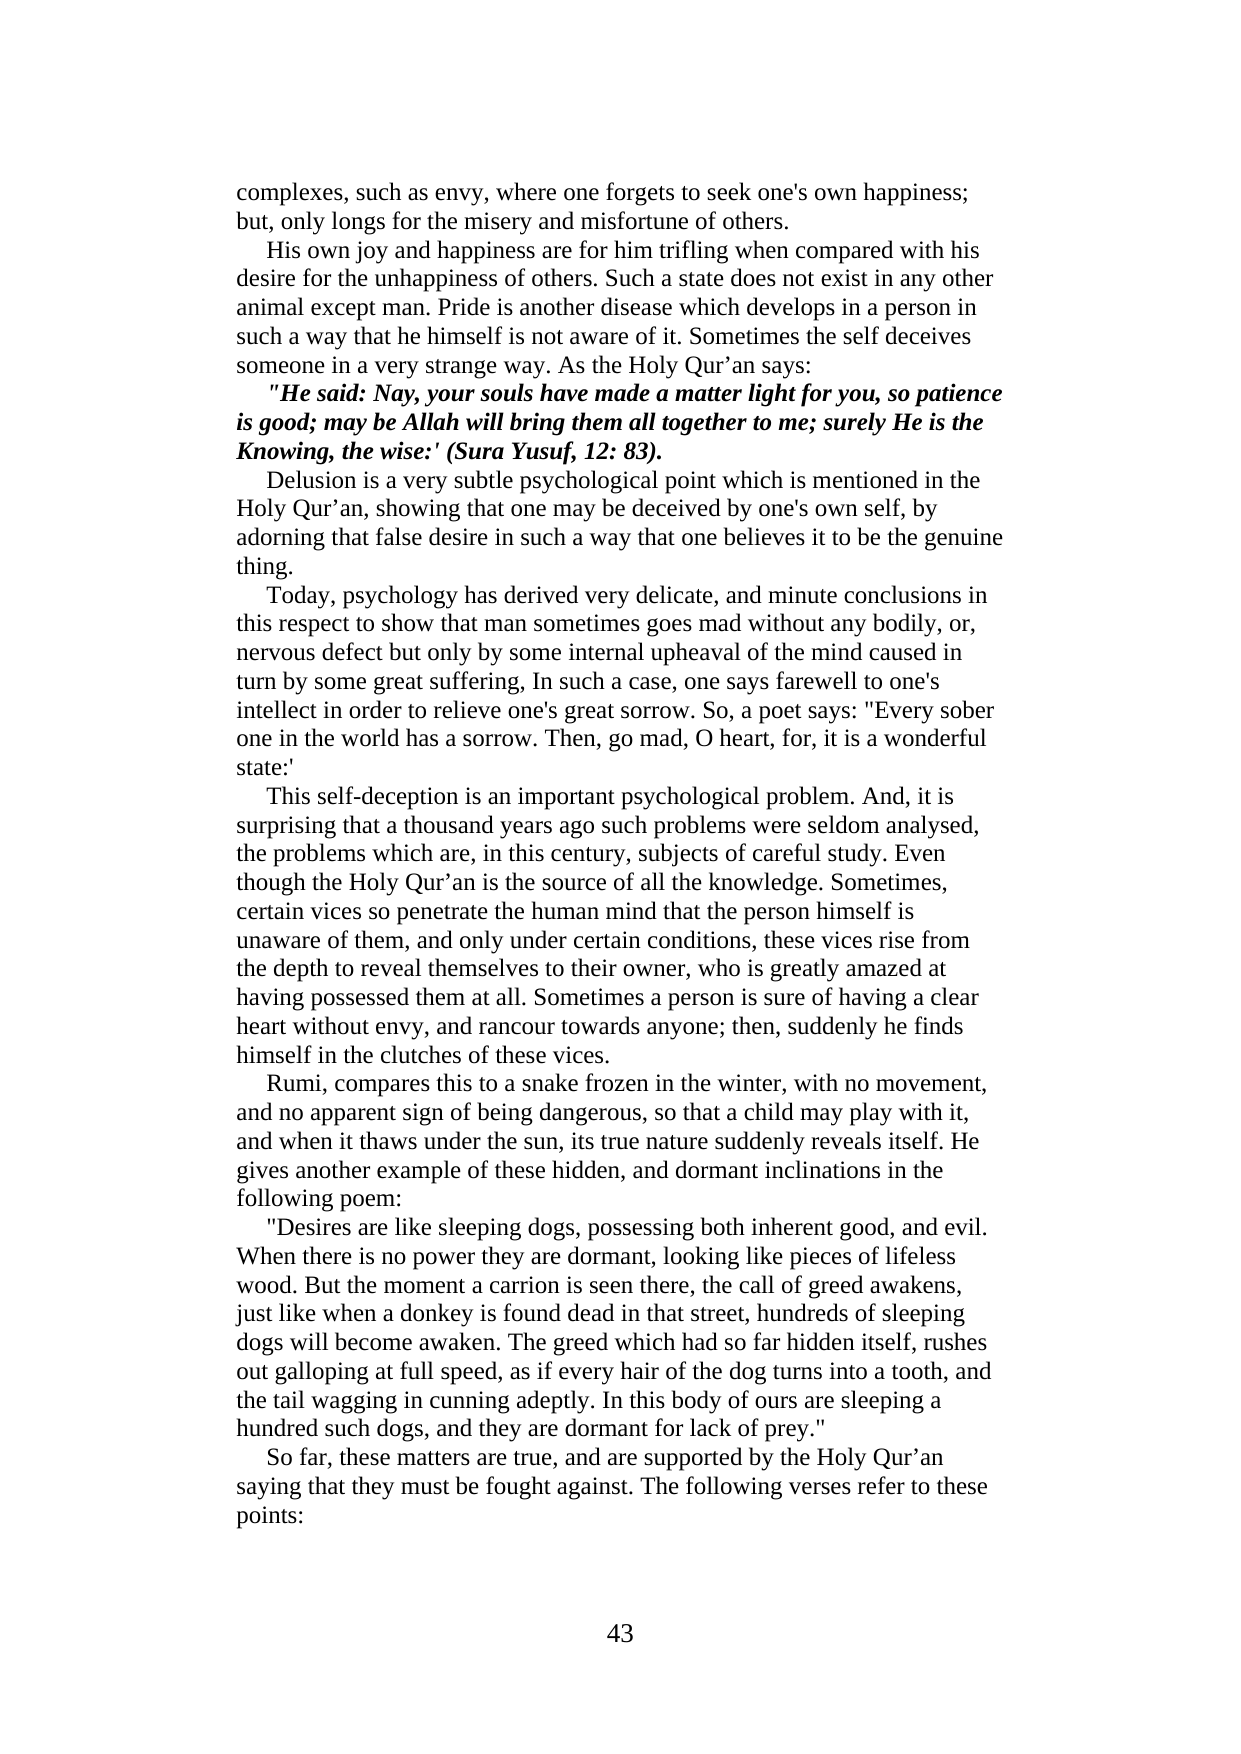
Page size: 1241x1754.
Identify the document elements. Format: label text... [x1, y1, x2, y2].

text "Desires are like sleeping dogs, possessing both inherent good, and evil. When there is no power they are dormant, looking like pieces of lifeless wood. But the moment a carrion is seen there, the call of greed awakens, just like when a donkey is found dead in that street, hundreds of sleeping dogs will become awaken. The greed which had so far hidden itself, rushes out galloping at full speed, as if every hair of the dog turns into a tooth, and the tail wagging in cunning adeptly. In this body of ours are sleeping a hundred such dogs, and they are dormant for lack of prey." [236, 1212, 1004, 1442]
text Delusion is a very subtle psychological point which is mentioned in the Holy Qur’an, showing that one may be deceived by one's own self, by adorning that false desire in such a way that one believes it to be the genuine thing. [236, 465, 1004, 580]
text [236, 177, 1004, 235]
text "He said: Nay, your souls have made a matter light for you, so patience is good; may be Allah will bring them all together to me; surely He is the Knowing, the wise:' (Sura Yusuf, 12: 83). [236, 378, 1004, 465]
text This self-deception is an important psychological problem. And, it is surprising that a thousand years ago such problems were seldom analysed, the problems which are, in this century, subjects of careful study. Even though the Holy Qur’an is the source of all the knowledge. Sometimes, certain vices so penetrate the human mind that the person himself is unaware of them, and only under certain conditions, these vices rise from the depth to reveal themselves to their owner, who is greatly amazed at having possessed them at all. Sometimes a person is sure of having a clear heart without envy, and rancour towards anyone; then, suddenly he finds himself in the clutches of these vices. [236, 781, 1004, 1068]
text His own joy and happiness are for him trifling when compared with his desire for the unhappiness of others. Such a state does not exist in any other animal except man. Pride is another disease which develops in a person in such a way that he himself is not aware of it. Sometimes the self deceives someone in a very strange way. As the Holy Qur’an says: [236, 235, 1004, 378]
text Today, psychology has derived very delicate, and minute conclusions in this respect to show that man sometimes goes mad without any bodily, or, nervous defect but only by some internal upheaval of the mind caused in turn by some great suffering, In such a case, one says farewell to one's intellect in order to relieve one's great sorrow. So, a poet says: "Every sober one in the world has a sorrow. Then, go mad, O heart, for, it is a wonderful state:' [236, 580, 1004, 781]
text So far, these matters are true, and are supported by the Holy Qur’an saying that they must be fought against. The following verses refer to these points: [236, 1442, 1004, 1528]
text Rumi, compares this to a snake frozen in the winter, with no movement, and no apparent sign of being dangerous, so that a child may play with it, and when it thaws under the sun, its true nature suddenly reveals itself. He gives another example of these hidden, and dormant inclinations in the following poem: [236, 1068, 1004, 1212]
